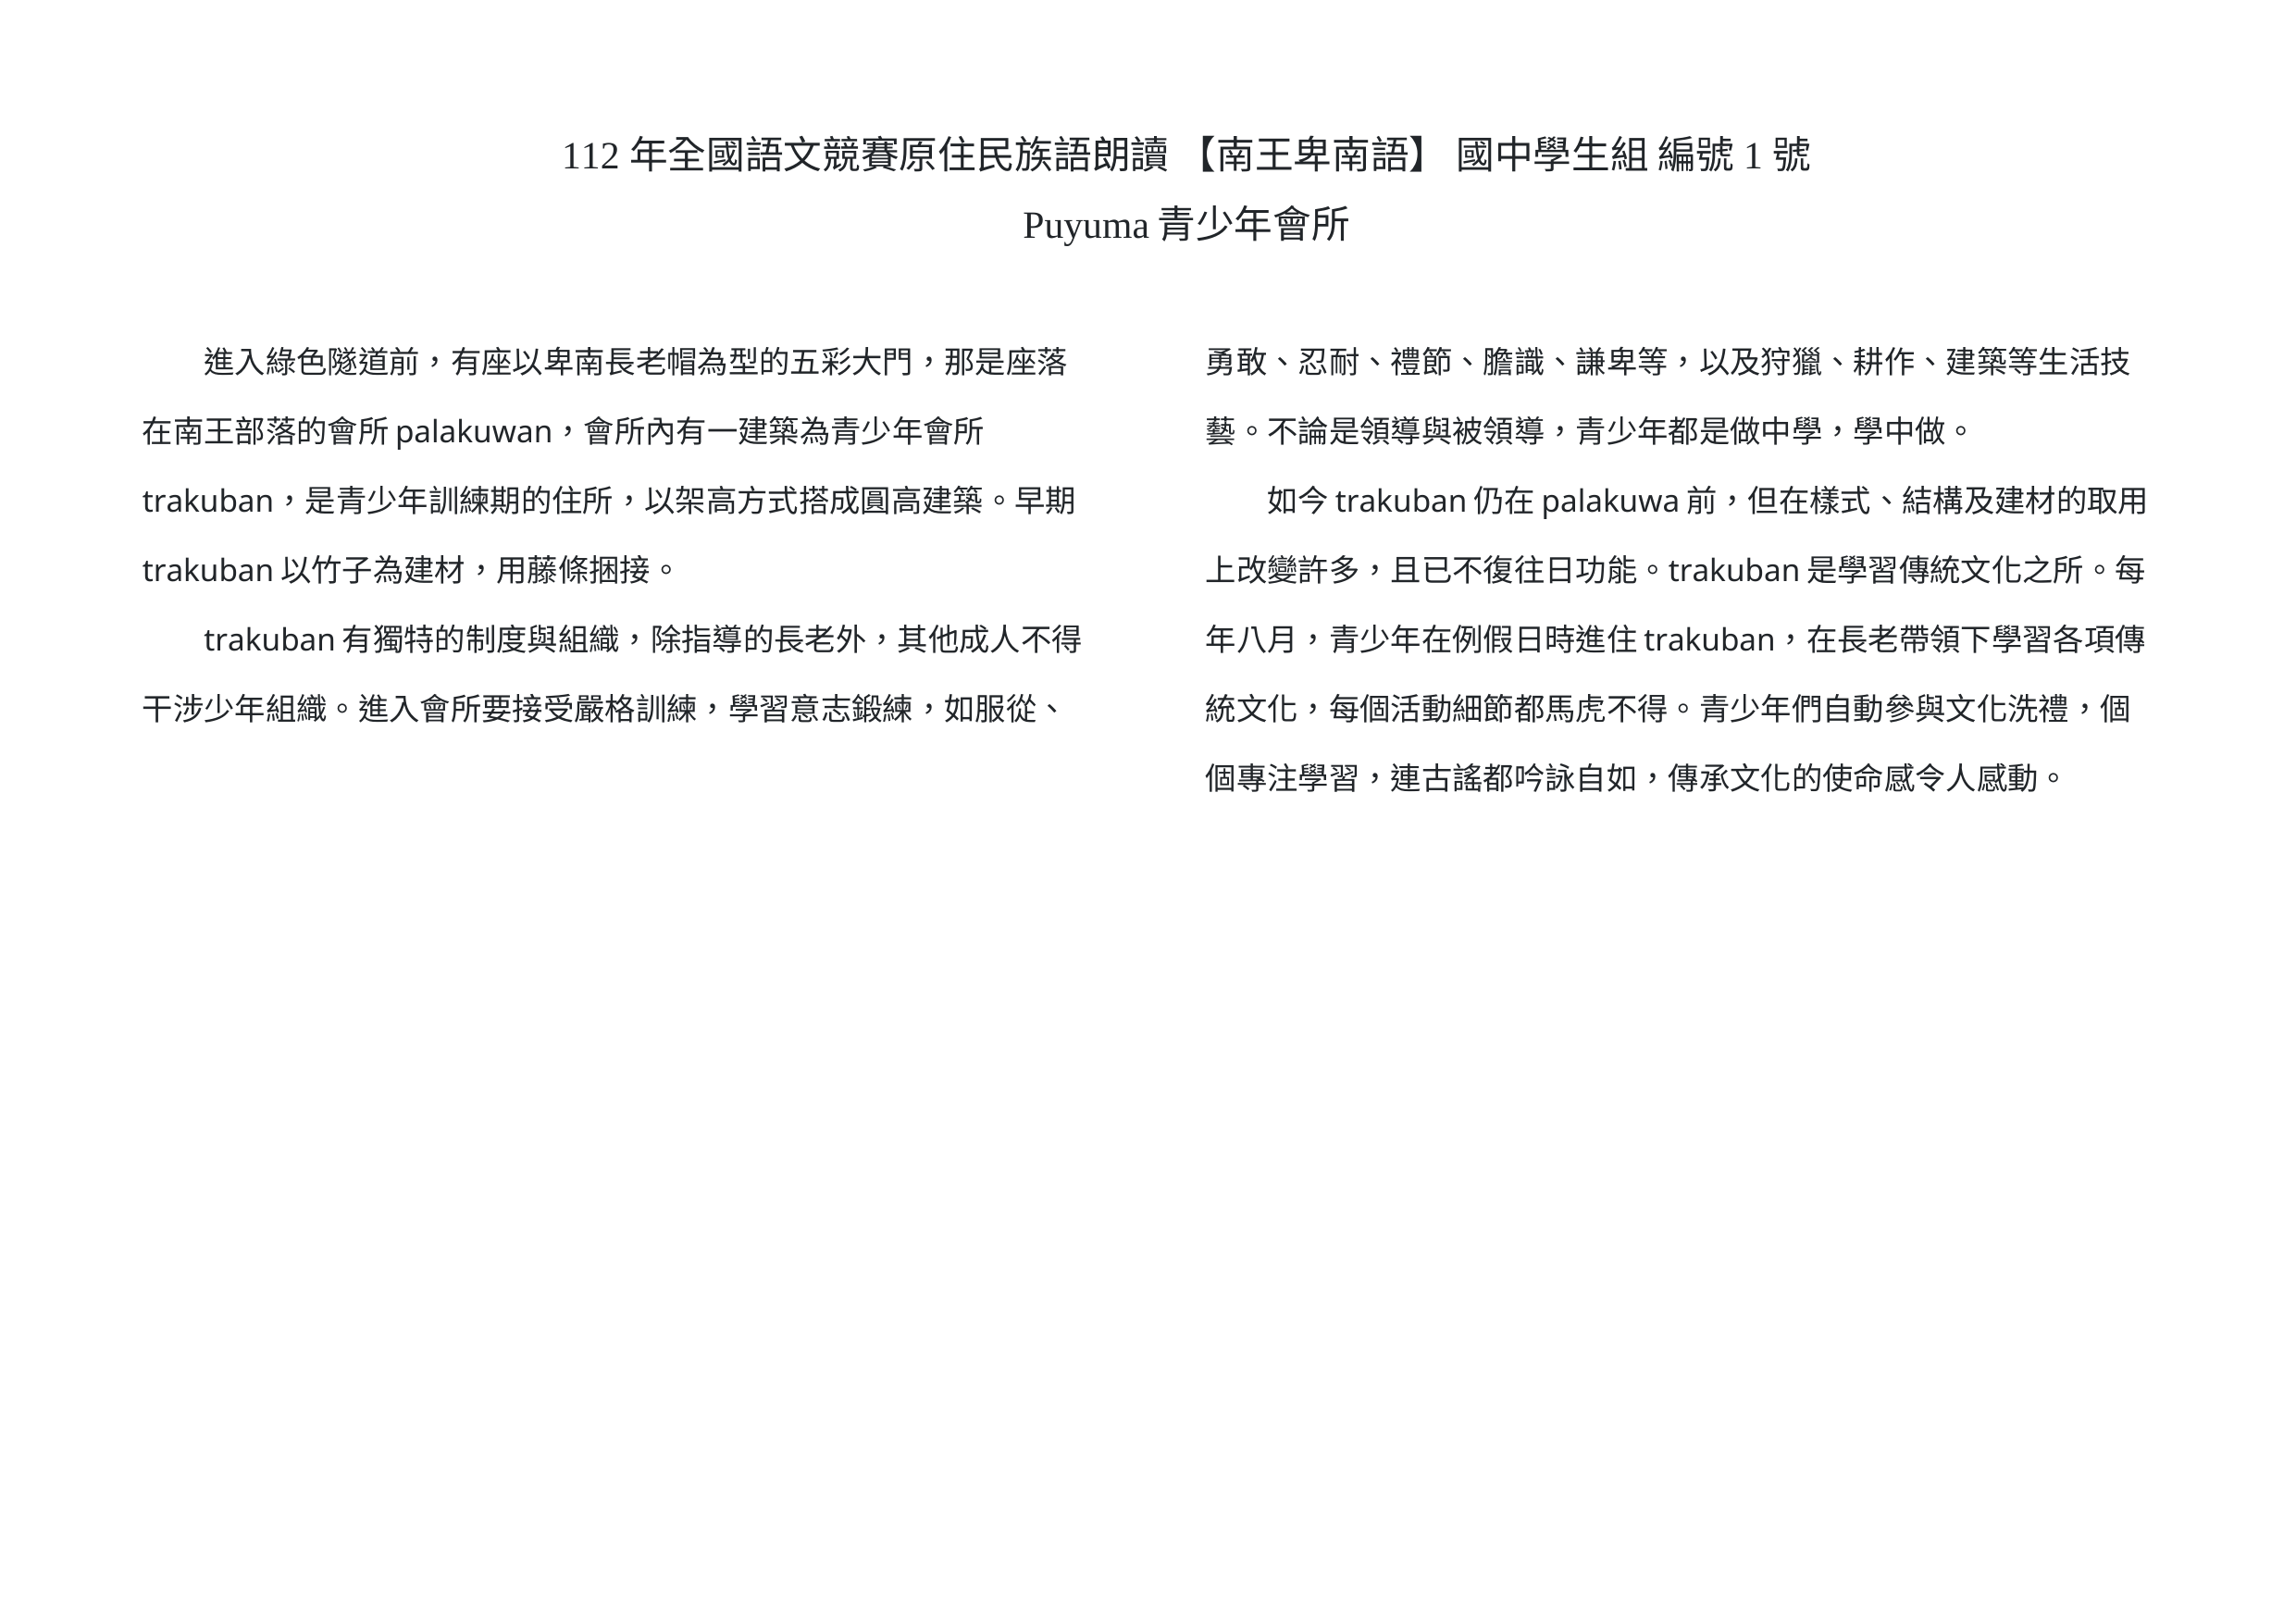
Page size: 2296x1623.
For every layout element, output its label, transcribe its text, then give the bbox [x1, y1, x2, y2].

text 112 年全國語文競賽原住民族語朗讀 【南王卑南語】 國中學生組 編號 1 號 [142, 118, 2153, 187]
text 進入綠色隧道前，有座以卑南長老帽為型的五彩大門，那是座落在南王部落的會所palakuwan，會所內有一建築為青少年會所trakuban，是青少年訓練期的住所，以架高方式搭成圓高建築。早期trakuban以竹子為建材，用藤條捆接。 [142, 326, 1090, 603]
text trakuban有獨特的制度與組織，除指導的長老外，其他成人不得干涉少年組織。進入會所要接受嚴格訓練，學習意志鍛練，如服從、勇敢、忍耐、禮節、膽識、謙卑等，以及狩獵、耕作、建築等生活技藝。不論是領導與被領導，青少年都是做中學，學中做。 [142, 603, 1090, 742]
text 如今trakuban仍在palakuwa前，但在樣式、結構及建材的取用上改變許多，且已不復往日功能。trakuban是學習傳統文化之所。每年八月，青少年在例假日時進住trakuban，在長老帶領下學習各項傳統文化，每個活動細節都馬虎不得。青少年們自動參與文化洗禮，個個專注學習，連古謠都吟詠自如，傳承文化的使命感令人感動。 [1206, 465, 2153, 812]
text trakuban有獨特的制度與組織，除指導的長老外，其他成人不得干涉少年組織。進入會所要接受嚴格訓練，學習意志鍛練，如服從、勇敢、忍耐、禮節、膽識、謙卑等，以及狩獵、耕作、建築等生活技藝。不論是領導與被領導，青少年都是做中學，學中做。 [1206, 326, 2153, 465]
text Puyuma青少年會所 [142, 187, 2153, 256]
